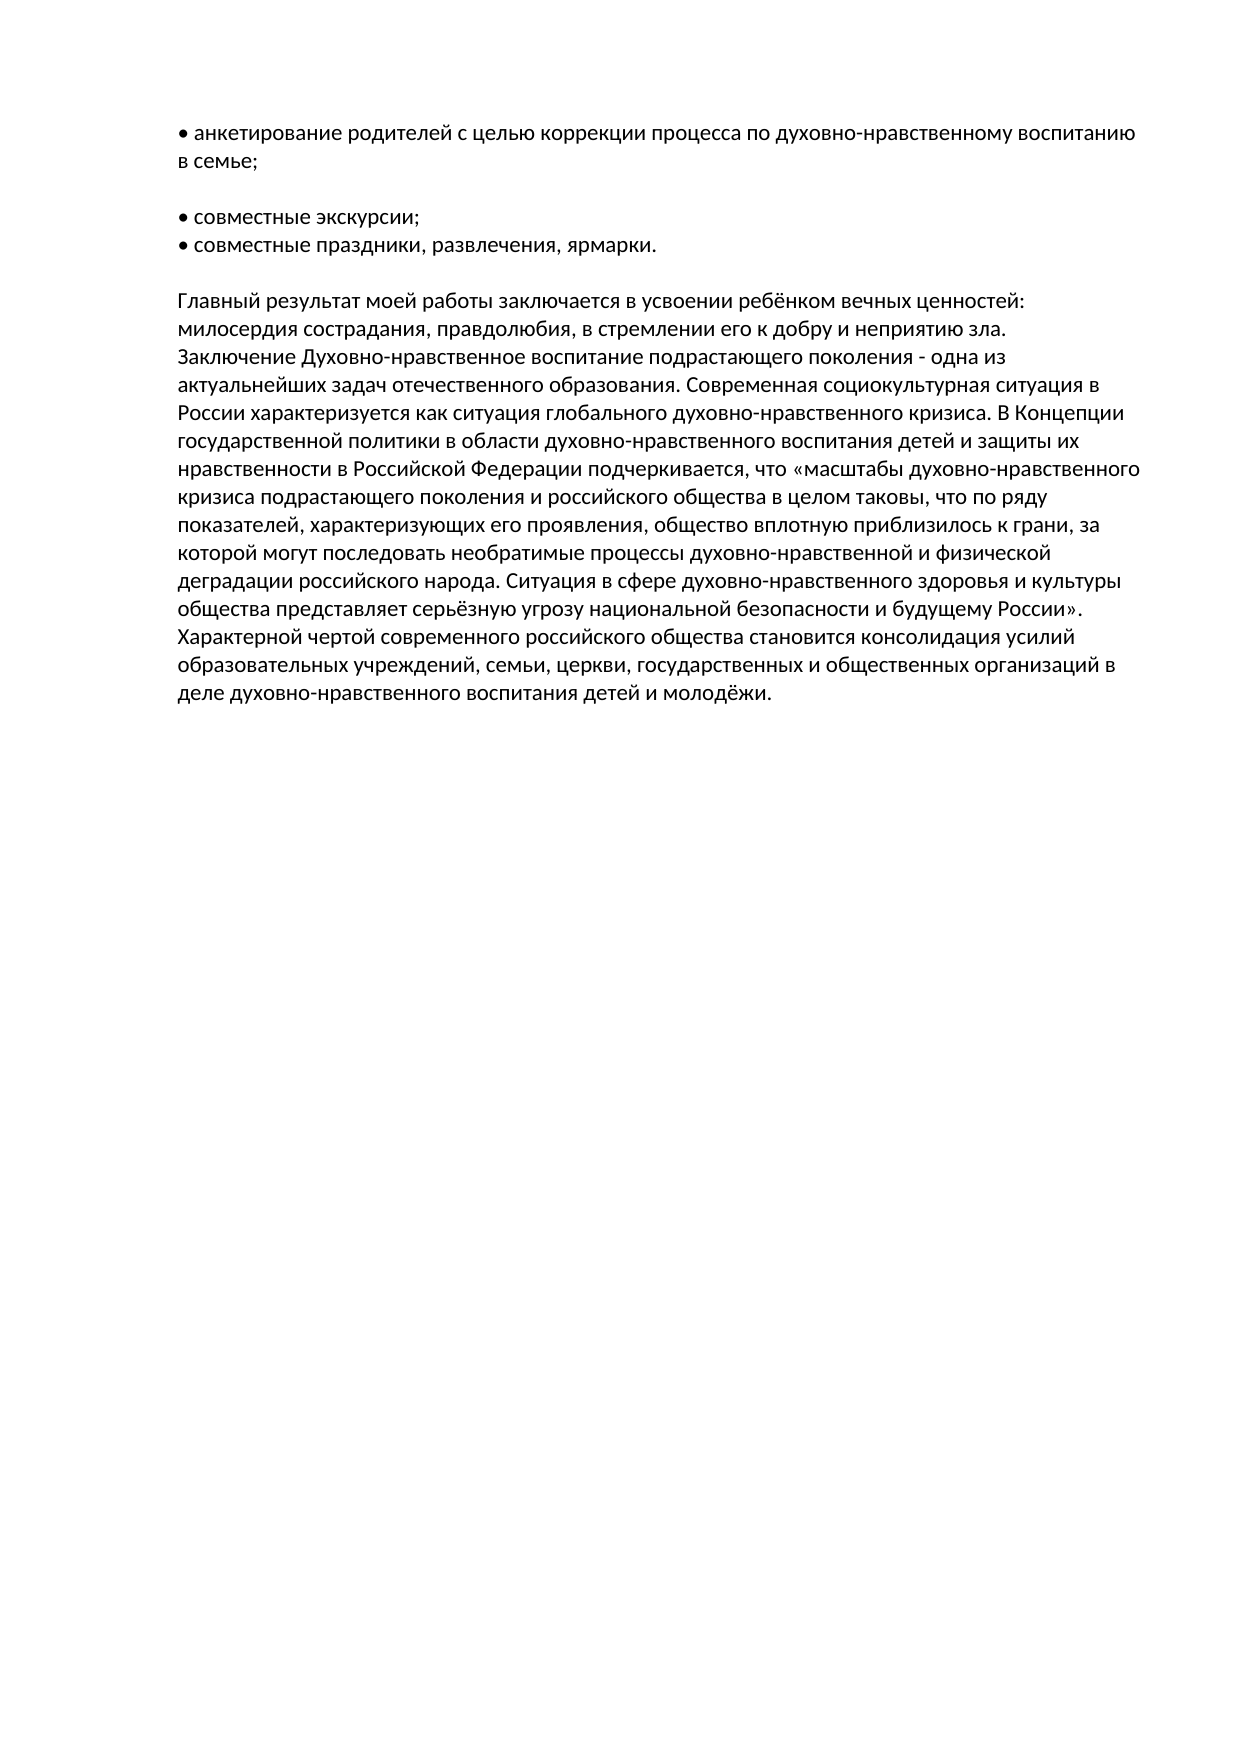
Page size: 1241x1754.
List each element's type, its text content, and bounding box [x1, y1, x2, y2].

text • анкетирование родителей с целью коррекции процесса по духовно-нравственному воспитанию в семье; [177, 118, 1152, 174]
text Заключение Духовно-нравственное воспитание подрастающего поколения - одна из актуальнейших задач отечественного образования. Современная социокультурная ситуация в России характеризуется как ситуация глобального духовно-нравственного кризиса. В Концепции государственной политики в области духовно-нравственного воспитания детей и защиты их нравственности в Российской Федерации подчеркивается, что «масштабы духовно-нравственного кризиса подрастающего поколения и российского общества в целом таковы, что по ряду показателей, характеризующих его проявления, общество вплотную приблизилось к грани, за которой могут последовать необратимые процессы духовно-нравственной и физической деградации российского народа. Ситуация в сфере духовно-нравственного здоровья и культуры общества представляет серьёзную угрозу национальной безопасности и будущему России». Характерной чертой современного российского общества становится консолидация усилий образовательных учреждений, семьи, церкви, государственных и общественных организаций в деле духовно-нравственного воспитания детей и молодёжи. [177, 342, 1152, 707]
text Главный результат моей работы заключается в усвоении ребёнком вечных ценностей: милосердия сострадания, правдолюбия, в стремлении его к добру и неприятию зла. [177, 286, 1152, 342]
text • совместные праздники, развлечения, ярмарки. [177, 230, 1152, 258]
text • совместные экскурсии; [177, 202, 1152, 230]
